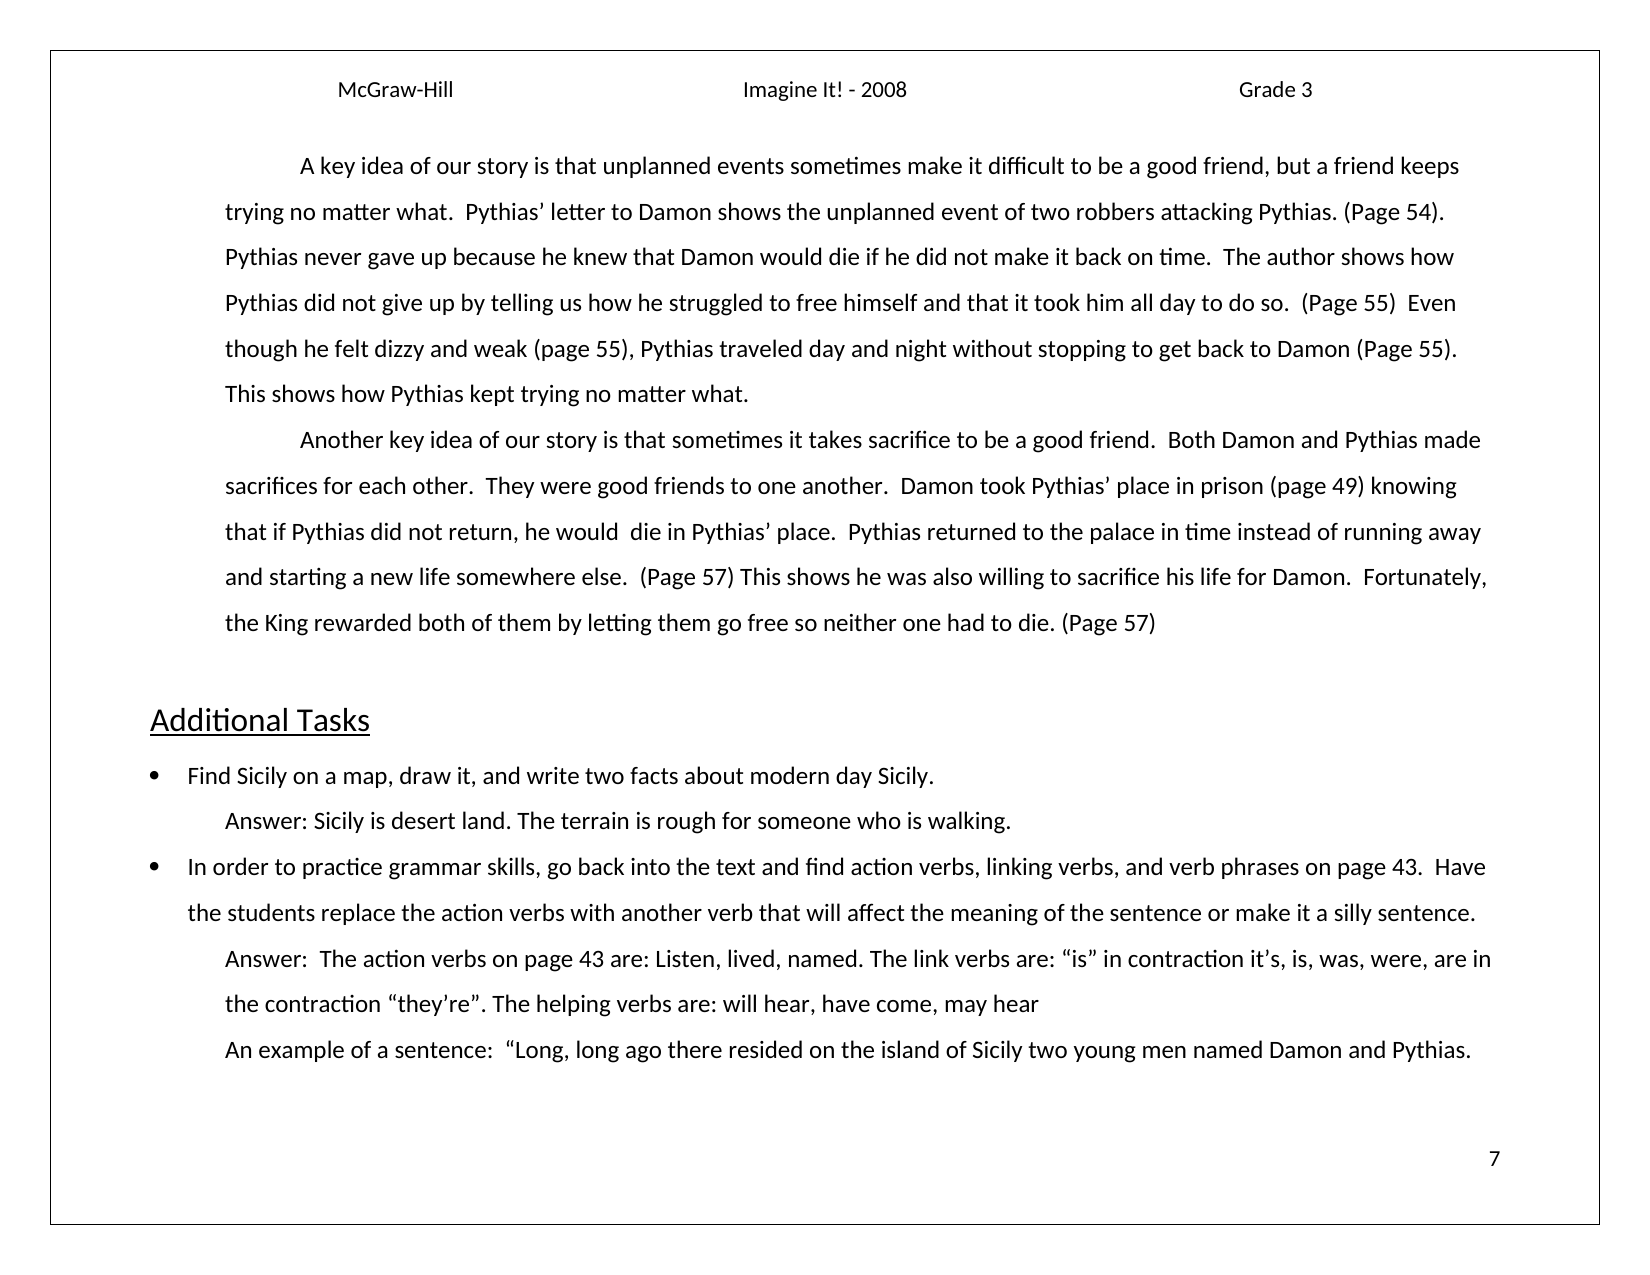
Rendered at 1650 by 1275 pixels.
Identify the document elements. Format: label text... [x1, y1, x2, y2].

text Answer: The action verbs on page 43 are: Listen, lived, named. The link verbs are: “is” in contraction it’s, is, was, were, are in the contraction “they’re”. The helping verbs are: will hear, have come, may hear [225, 943, 1500, 1019]
list Find Sicily on a map, draw it, and write two facts about modern day Sicily. [150, 760, 1500, 790]
list A key idea of our story is that unplanned events sometimes make it difficult to be a good friend, but a friend keeps trying no matter what. Pythias’ letter to Damon shows the unplanned event of two robbers attacking Pythias. (Page 54). Pythias never gave up because he knew that Damon would die if he did not make it back on time. The author shows how Pythias did not give up by telling us how he struggled to free himself and that it took him all day to do so. (Page 55) Even though he felt dizzy and weak (page 55), Pythias traveled day and night without stopping to get back to Damon (Page 55). This shows how Pythias kept trying no matter what. [225, 150, 1500, 409]
list Another key idea of our story is that sometimes it takes sacrifice to be a good friend. Both Damon and Pythias made sacrifices for each other. They were good friends to one another. Damon took Pythias’ place in prison (page 49) knowing that if Pythias did not return, he would die in Pythias’ place. Pythias returned to the palace in time instead of running away and starting a new life somewhere else. (Page 57) This shows he was also willing to sacrifice his life for Damon. Fortunately, the King rewarded both of them by letting them go free so neither one had to die. (Page 57) [225, 424, 1500, 638]
list In order to practice grammar skills, go back into the text and find action verbs, linking verbs, and verb phrases on page 43. Have the students replace the action verbs with another verb that will affect the meaning of the sentence or make it a silly sentence. [150, 851, 1500, 927]
text Additional Tasks [150, 699, 1500, 739]
list Answer: Sicily is desert land. The terrain is rough for someone who is walking. [225, 806, 1500, 836]
text An example of a sentence: “Long, long ago there resided on the island of Sicily two young men named Damon and Pythias. [187, 1034, 1500, 1065]
